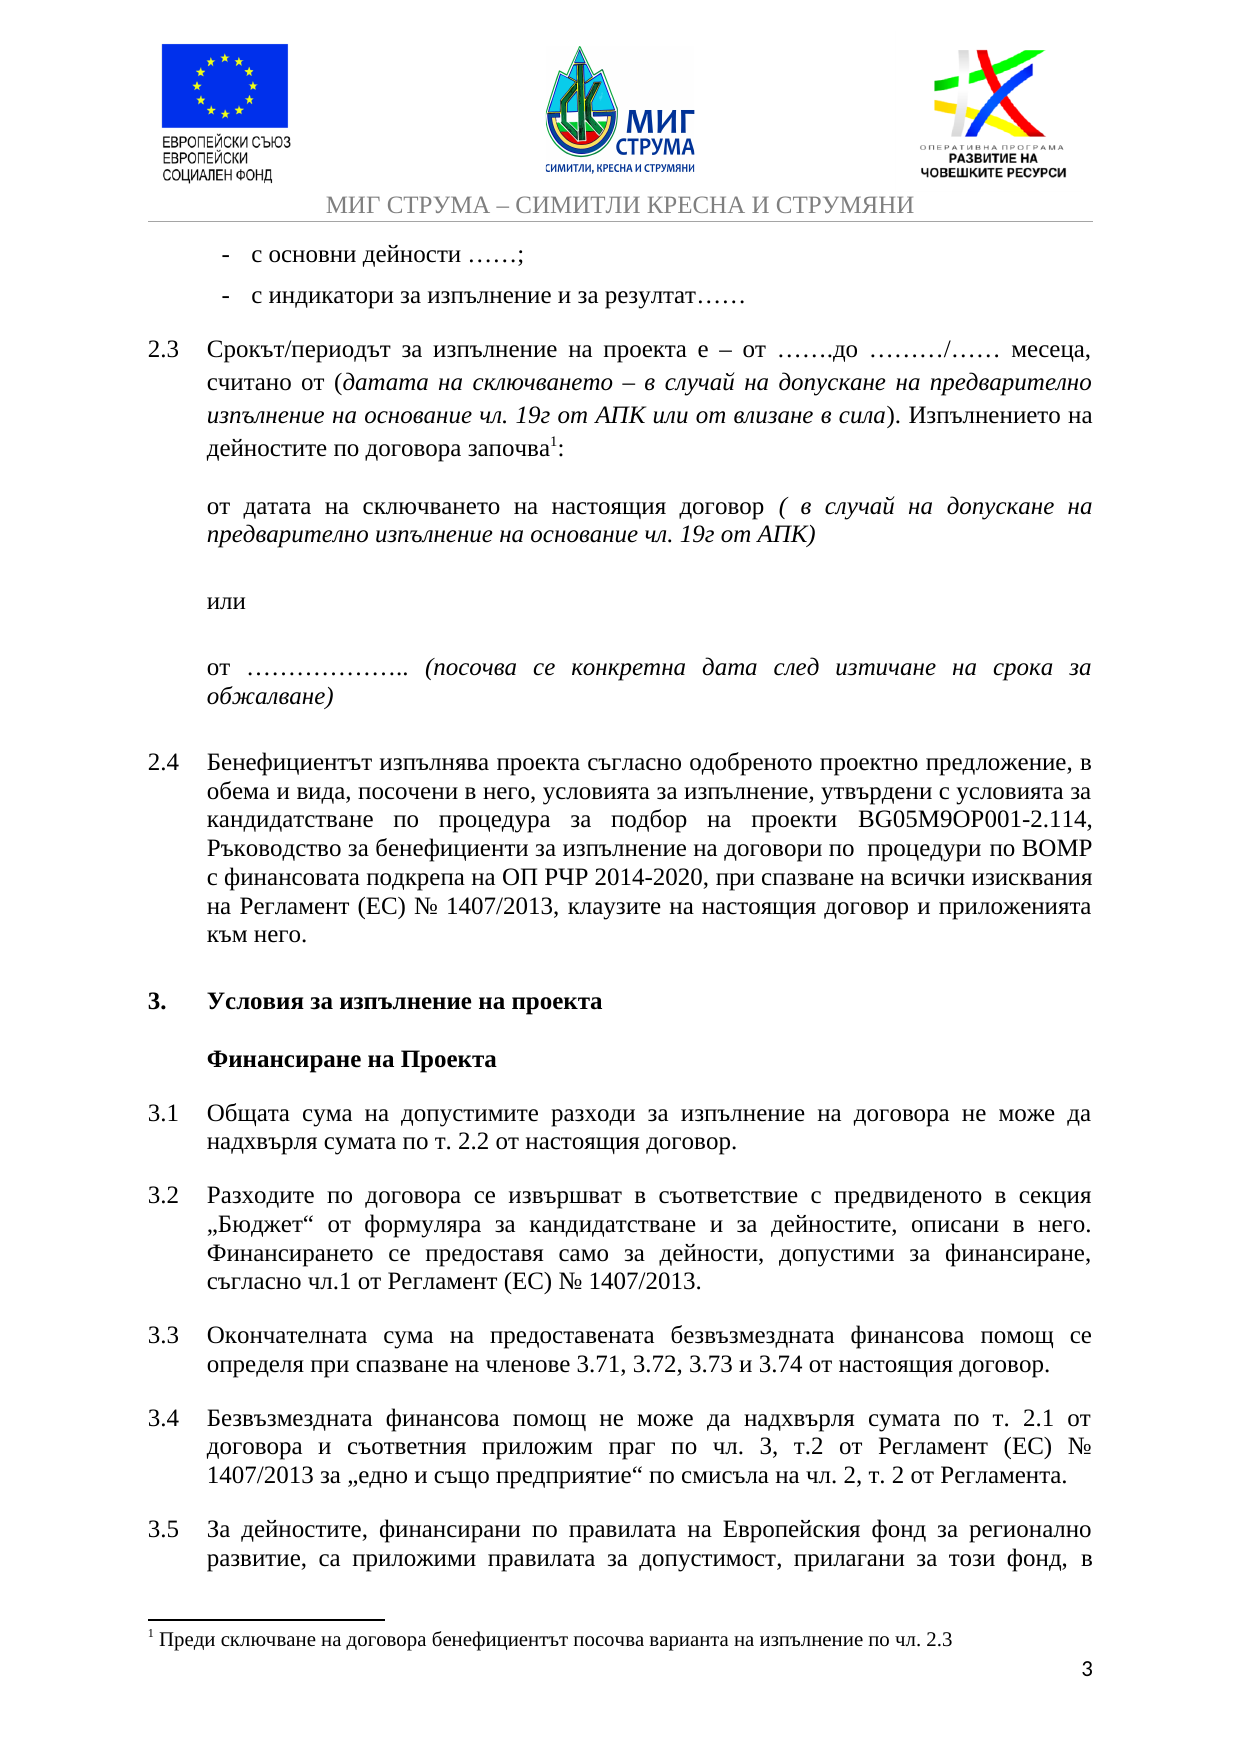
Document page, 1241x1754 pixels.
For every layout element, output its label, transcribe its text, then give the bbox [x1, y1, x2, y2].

text 2.4 Бенефициентът изпълнява проекта съгласно одобреното проектно предложение, в обема и вида, посочени в него, условията за изпълнение, утвърдени с условията за кандидатстване по процедура за подбор на проекти BG05M9OP001-2.114, Ръководство за бенефициенти за изпълнение на договори по процедури по ВОМР с финансовата подкрепа на ОП РЧР 2014-2020, при спазване на всички изисквания на Регламент (ЕС) № 1407/2013, клаузите на настоящия договор и приложенията към него. [148, 747, 1093, 948]
text 3.4 Безвъзмездната финансова помощ не може да надхвърля сумата по т. 2.1 от договора и съответния приложим праг по чл. 3, т.2 от Регламент (ЕС) № 1407/2013 за „едно и също предприятие“ по смисъла на чл. 2, т. 2 от Регламента. [148, 1403, 1093, 1489]
text 3.2 Разходите по договора се извършват в съответствие с предвиденото в секция „Бюджет“ от формуляра за кандидатстване и за дейностите, описани в него. Финансирането се предоставя само за дейности, допустими за финансиране, съгласно чл.1 от Регламент (ЕС) № 1407/2013. [148, 1180, 1093, 1295]
text Финансиране на Проекта [207, 1044, 1093, 1073]
text 3.3 Окончателната сума на предоставената безвъзмездната финансова помощ се определя при спазване на членове 3.71, 3.72, 3.73 и 3.74 от настоящия договор. [148, 1320, 1093, 1378]
list с основни дейности ……; [221, 239, 1093, 267]
text 2.3 Срокът/периодът за изпълнение на проекта е – от …….до ………/…… месеца, считано от (датата на сключването – в случай на допускане на предварително изпълнение на основание чл. 19г от АПК или от влизане в сила). Изпълнението на дейностите по договора започва: [148, 334, 1093, 462]
list Условия за изпълнение на проекта [148, 986, 1093, 1014]
list с индикатори за изпълнение и за резултат…… [221, 280, 1093, 309]
picture [153, 14, 333, 201]
text от датата на сключването на настоящия договор ( в случай на допускане на предварително изпълнение на основание чл. 19г от АПК) [207, 491, 1093, 548]
picture [545, 46, 695, 174]
picture [895, 31, 1083, 192]
text от ……………….. (посочва се конкретна дата след изтичане на срока за обжалване) [207, 652, 1093, 709]
text 3.1 Общата сума на допустимите разходи за изпълнение на договора не може да надхвърля сумата по т. 2.2 от настоящия договор. [148, 1098, 1093, 1155]
text или [207, 586, 1093, 614]
